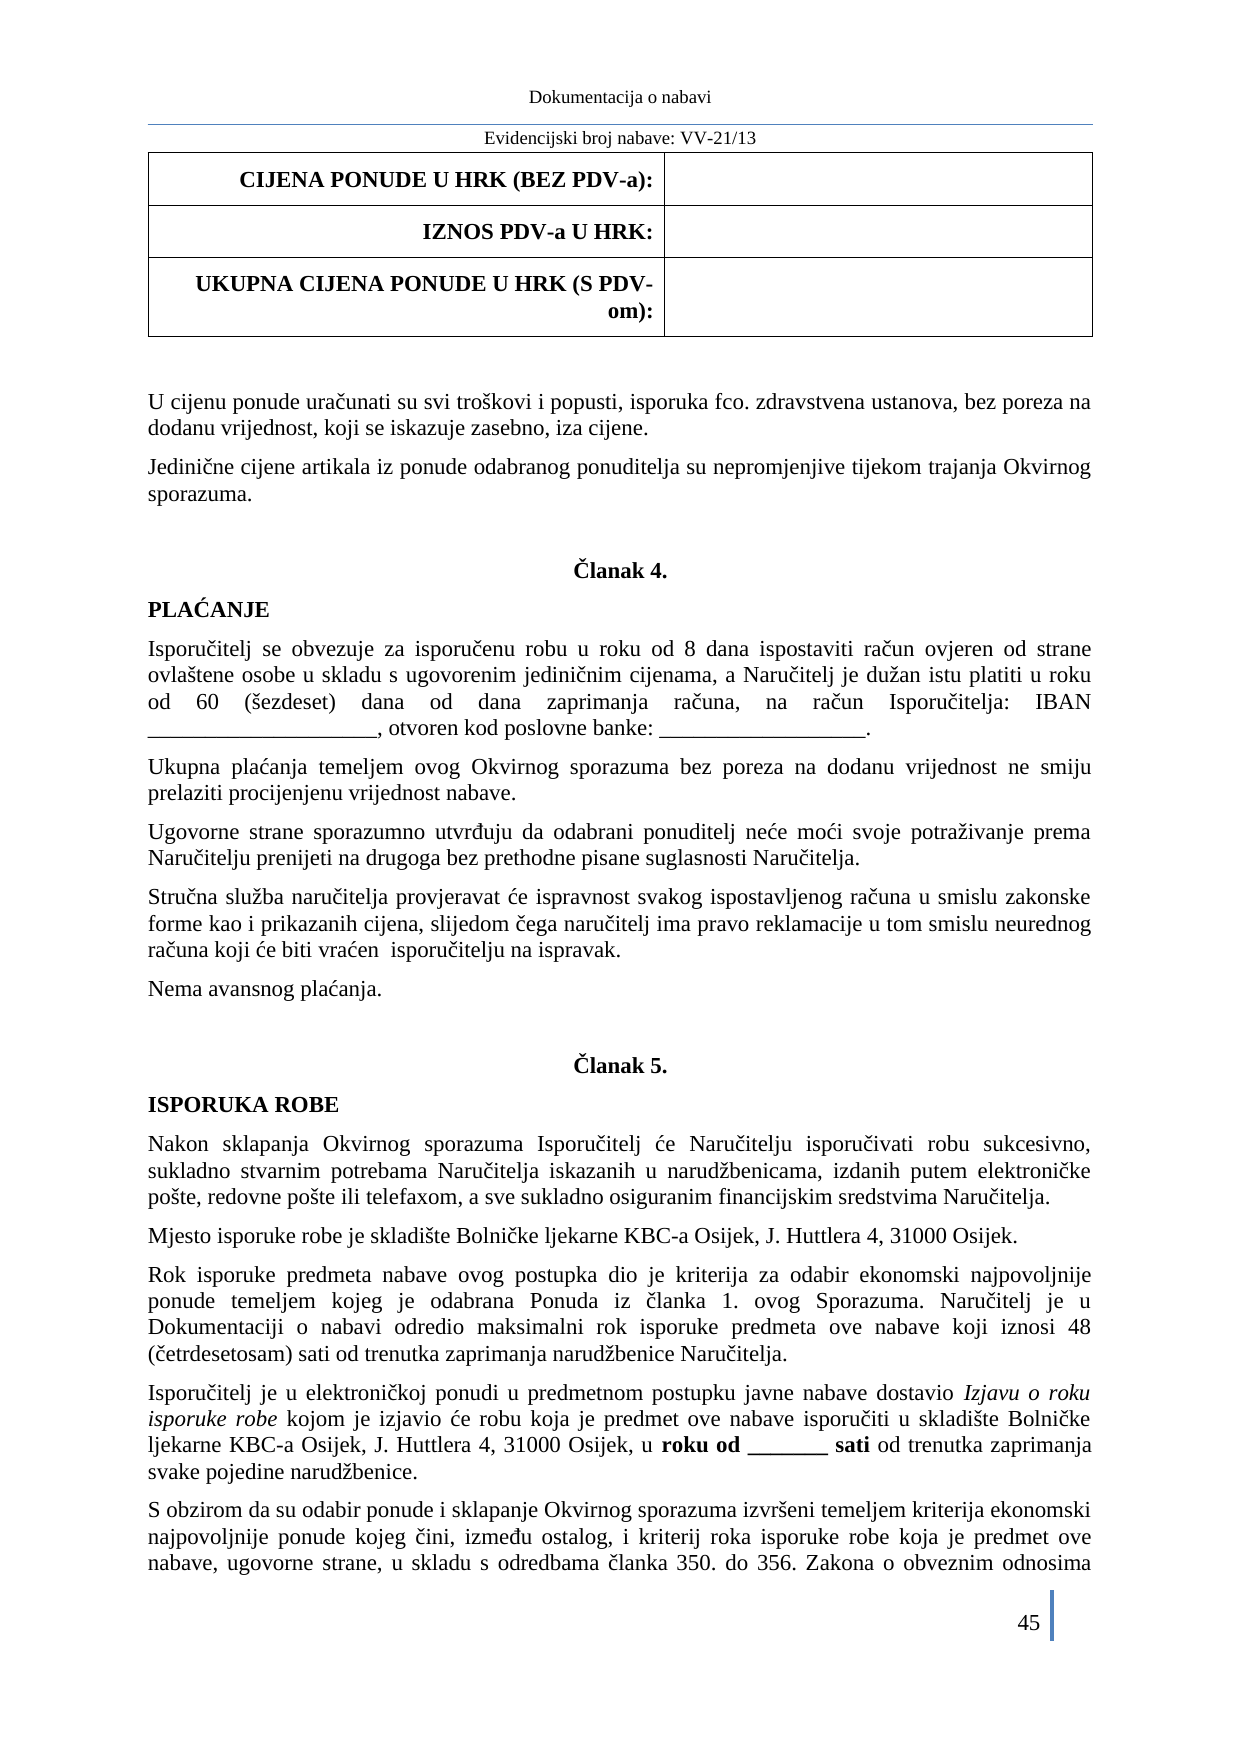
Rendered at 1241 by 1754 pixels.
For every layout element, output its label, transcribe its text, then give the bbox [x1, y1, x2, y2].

text Ugovorne strane sporazumno utvrđuju da odabrani ponuditelj neće moći svoje potraživanje prema Naručitelju prenijeti na drugoga bez prethodne pisane suglasnosti Naručitelja. [148, 818, 1093, 871]
text Nema avansnog plaćanja. [148, 975, 1093, 1001]
text ISPORUKA ROBE [148, 1091, 1093, 1118]
text Ukupna plaćanja temeljem ovog Okvirnog sporazuma bez poreza na dodanu vrijednost ne smiju prelaziti procijenjenu vrijednost nabave. [148, 753, 1093, 806]
text Isporučitelj je u elektroničkoj ponudi u predmetnom postupku javne nabave dostavio Izjavu o roku isporuke robe kojom je izjavio će robu koja je predmet ove nabave isporučiti u skladište Bolničke ljekarne KBC-a Osijek, J. Huttlera 4, 31000 Osijek, u roku od _______ sati od trenutka zaprimanja svake pojedine narudžbenice. [148, 1379, 1093, 1484]
text Članak 4. [148, 557, 1093, 584]
text Stručna služba naručitelja provjeravat će ispravnost svakog ispostavljenog računa u smislu zakonske forme kao i prikazanih cijena, slijedom čega naručitelj ima pravo reklamacije u tom smislu neurednog računa koji će biti vraćen isporučitelju na ispravak. [148, 883, 1093, 962]
table_cell UKUPNA CIJENA PONUDE U HRK (S PDV-om): [149, 258, 664, 336]
text Mjesto isporuke robe je skladište Bolničke ljekarne KBC-a Osijek, J. Huttlera 4, 31000 Osijek. [148, 1222, 1093, 1248]
text Isporučitelj se obvezuje za isporučenu robu u roku od 8 dana ispostaviti račun ovjeren od strane ovlaštene osobe u skladu s ugovorenim jediničnim cijenama, a Naručitelj je dužan istu platiti u roku od 60 (šezdeset) dana od dana zaprimanja računa, na račun Isporučitelja: IBAN ____________________, otvoren kod poslovne banke: __________________. [148, 635, 1093, 740]
table_header [665, 153, 1092, 204]
table_header CIJENA PONUDE U HRK (BEZ PDV-a): [149, 153, 664, 204]
table_cell [665, 258, 1092, 336]
table_cell IZNOS PDV-a U HRK: [149, 206, 664, 257]
table_cell [665, 206, 1092, 257]
text PLAĆANJE [148, 596, 1093, 622]
text Rok isporuke predmeta nabave ovog postupka dio je kriterija za odabir ekonomski najpovoljnije ponude temeljem kojeg je odabrana Ponuda iz članka 1. ovog Sporazuma. Naručitelj je u Dokumentaciji o nabavi odredio maksimalni rok isporuke predmeta ove nabave koji iznosi 48 (četrdesetosam) sati od trenutka zaprimanja narudžbenice Naručitelja. [148, 1261, 1093, 1366]
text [148, 1497, 1093, 1576]
text Nakon sklapanja Okvirnog sporazuma Isporučitelj će Naručitelju isporučivati robu sukcesivno, sukladno stvarnim potrebama Naručitelja iskazanih u narudžbenicama, izdanih putem elektroničke pošte, redovne pošte ili telefaxom, a sve sukladno osiguranim financijskim sredstvima Naručitelja. [148, 1130, 1093, 1209]
text Članak 5. [148, 1053, 1093, 1079]
text U cijenu ponude uračunati su svi troškovi i popusti, isporuka fco. zdravstvena ustanova, bez poreza na dodanu vrijednost, koji se iskazuje zasebno, iza cijene. [148, 388, 1093, 441]
text Jedinične cijene artikala iz ponude odabranog ponuditelja su nepromjenjive tijekom trajanja Okvirnog sporazuma. [148, 453, 1093, 506]
